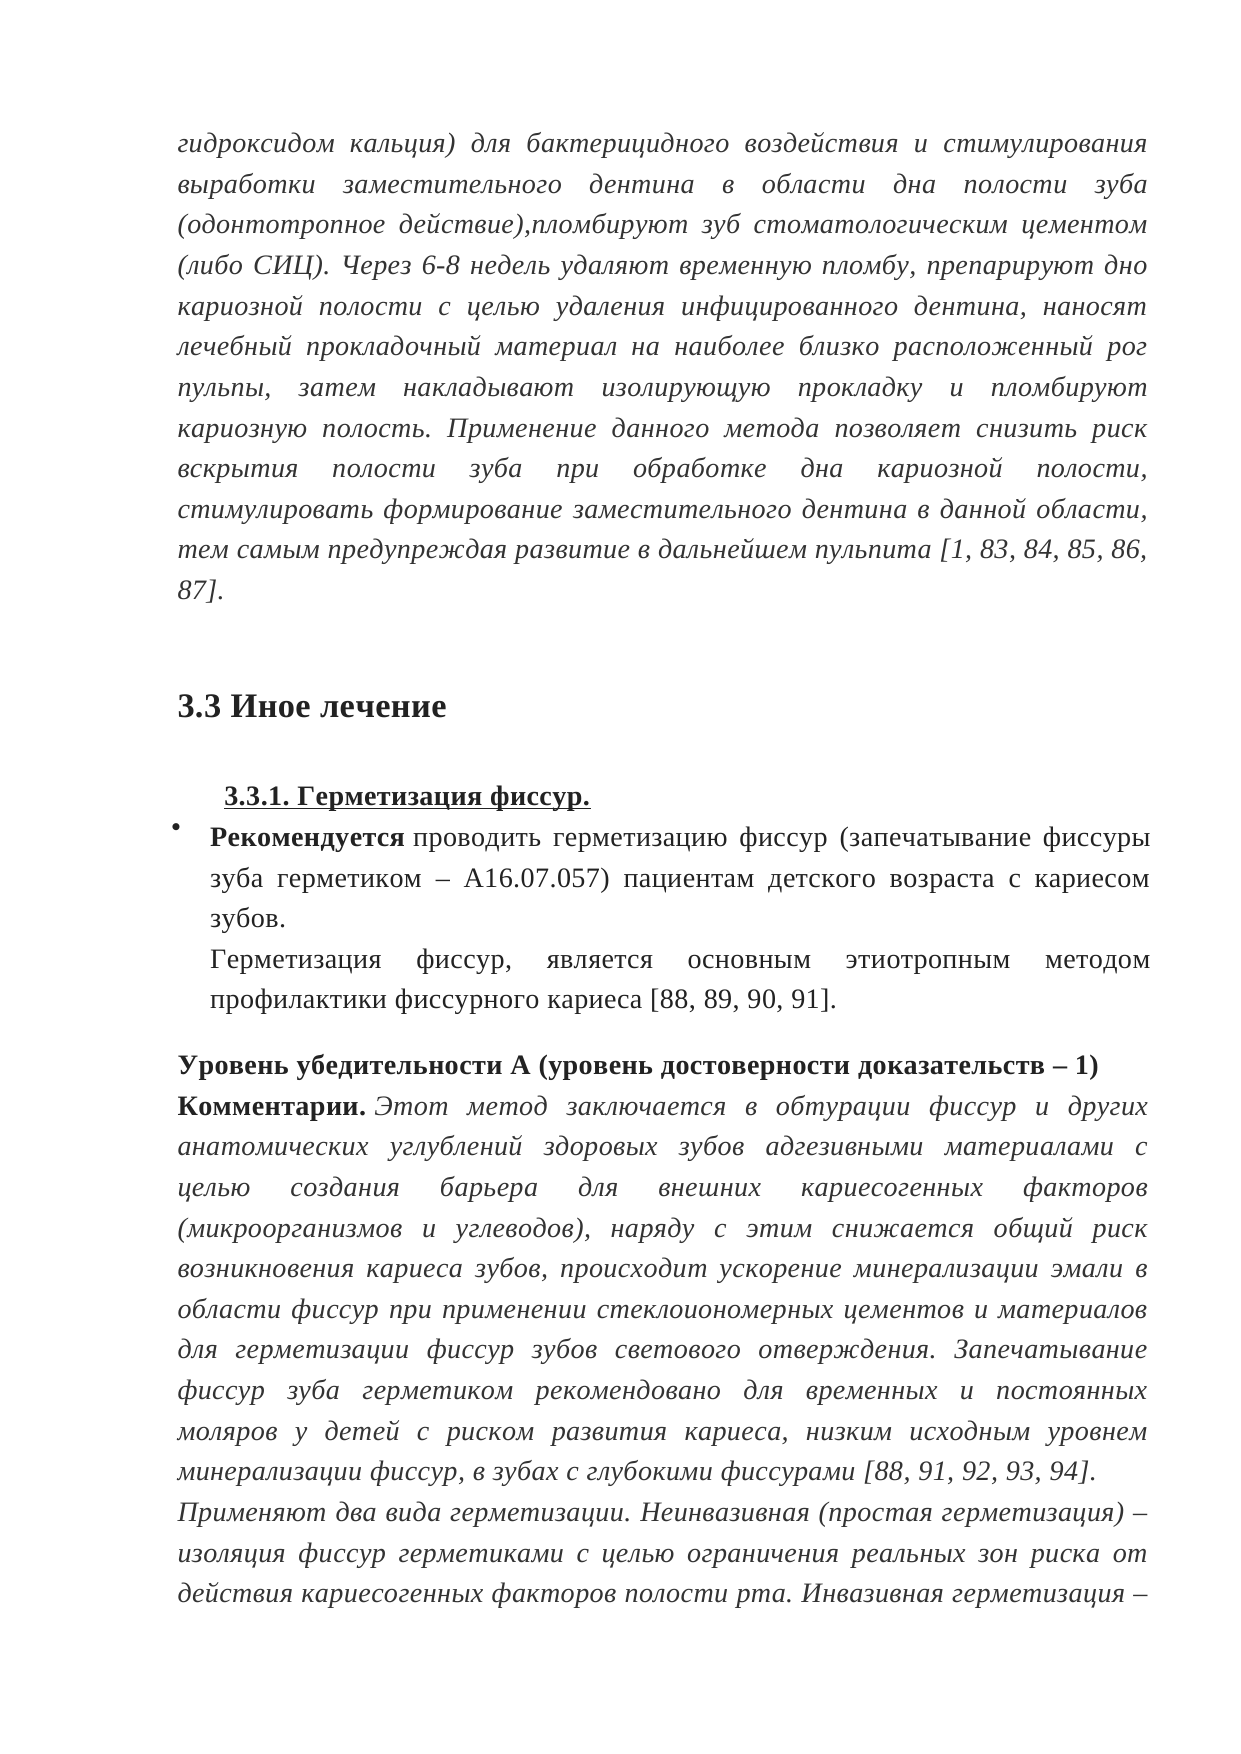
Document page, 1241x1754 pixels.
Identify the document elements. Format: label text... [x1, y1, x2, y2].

list Рекомендуется проводить герметизацию фиссур (запечатывание фиссуры зуба герметиком – A16.07.057) пациентам детского возраста с кариесом зубов. [172, 812, 1152, 934]
text Герметизация фиссур, является основным этиотропным методом профилактики фиссурного кариеса [88, 89, 90, 91]. [210, 934, 1152, 1015]
text 3.3.1. Герметизация фиссур. [224, 771, 1105, 812]
text 3.3 Иное лечение [177, 684, 1152, 724]
text Уровень убедительности А (уровень достоверности доказательств – 1) [177, 1040, 1152, 1081]
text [177, 118, 1152, 606]
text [177, 1487, 1152, 1609]
text Комментарии. Этот метод заключается в обтурации фиссур и других анатомических углублений здоровых зубов адгезивными материалами с целью создания барьера для внешних кариесогенных факторов (микроорганизмов и углеводов), наряду с этим снижается общий риск возникновения кариеса зубов, происходит ускорение минерализации эмали в области фиссур при применении стеклоиономерных цементов и материалов для герметизации фиссур зубов светового отверждения. Запечатывание фиссур зуба герметиком рекомендовано для временных и постоянных моляров у детей с риском развития кариеса, низким исходным уровнем минерализации фиссур, в зубах с глубокими фиссурами [88, 91, 92, 93, 94]. [177, 1081, 1152, 1487]
